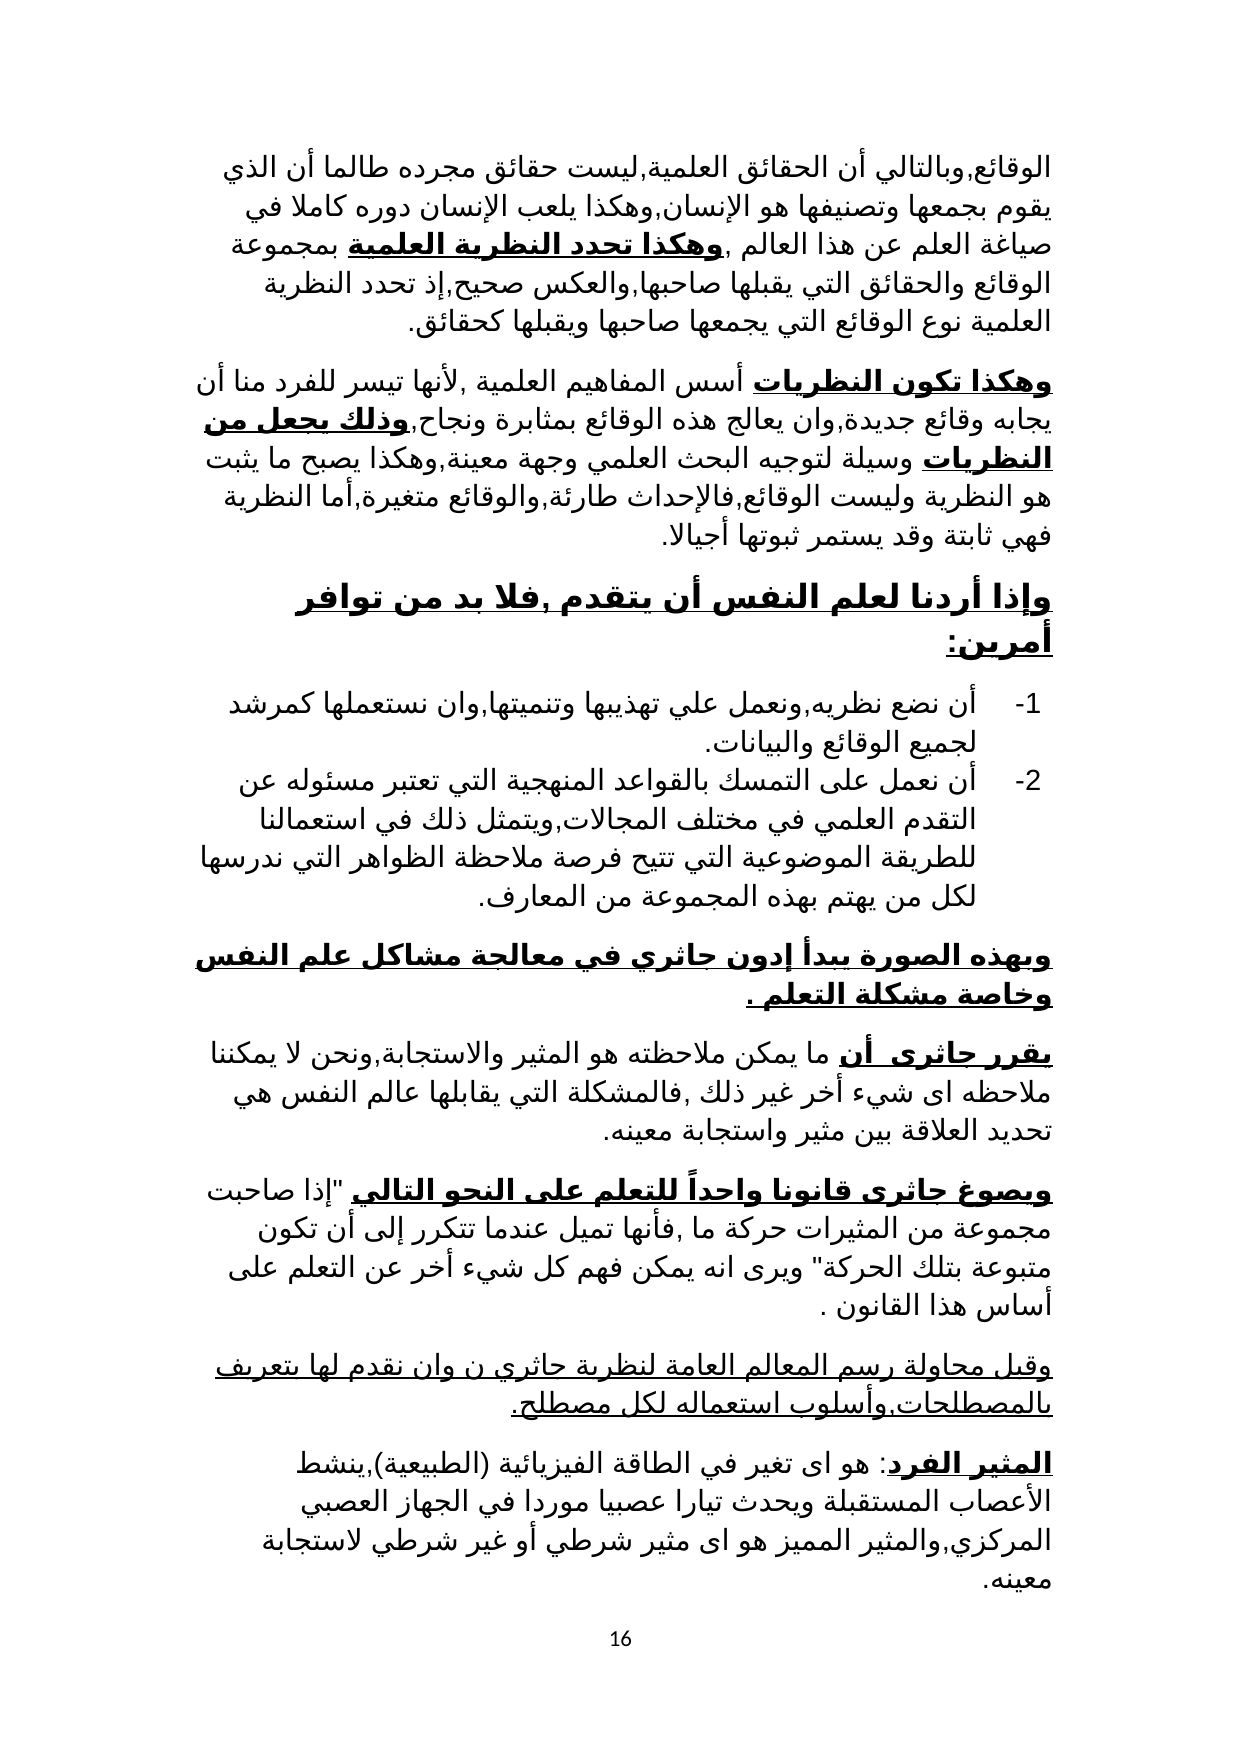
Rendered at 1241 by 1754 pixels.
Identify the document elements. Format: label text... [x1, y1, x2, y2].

text يقرر جاثرى أن ما يمكن ملاحظته هو المثير والاستجابة,ونحن لا يمكننا ملاحظه اى شيء أخر غير ذلك ,فالمشكلة التي يقابلها عالم النفس هي تحديد العلاقة بين مثير واستجابة معينه. [187, 1036, 1053, 1147]
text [187, 150, 1053, 338]
text وبهذه الصورة يبدأ إدون جاثري في معالجة مشاكل علم النفس وخاصة مشكلة التعلم . [187, 938, 1053, 1010]
text المثير الفرد: هو اى تغير في الطاقة الفيزيائية (الطبيعية),ينشط الأعصاب المستقبلة ويحدث تيارا عصبيا موردا في الجهاز العصبي المركزي,والمثير المميز هو اى مثير شرطي أو غير شرطي لاستجابة معينه. [187, 1446, 1053, 1595]
text وقبل محاولة رسم المعالم العامة لنظرية جاثري ن وان نقدم لها بتعريف بالمصطلحات,وأسلوب استعماله لكل مصطلح. [187, 1348, 1053, 1420]
text ويصوغ جاثرى قانونا واحداً للتعلم على النحو التالي "إذا صاحبت مجموعة من المثيرات حركة ما ,فأنها تميل عندما تتكرر إلى أن تكون متبوعة بتلك الحركة" ويرى انه يمكن فهم كل شيء أخر عن التعلم على أساس هذا القانون . [187, 1173, 1053, 1322]
list أن نضع نظريه,ونعمل علي تهذيبها وتنميتها,وان نستعملها كمرشد لجميع الوقائع والبيانات. [187, 686, 1015, 758]
list أن نعمل على التمسك بالقواعد المنهجية التي تعتبر مسئوله عن التقدم العلمي في مختلف المجالات,ويتمثل ذلك في استعمالنا للطريقة الموضوعية التي تتيح فرصة ملاحظة الظواهر التي ندرسها لكل من يهتم بهذه المجموعة من المعارف. [187, 763, 1015, 912]
text وإذا أردنا لعلم النفس أن يتقدم ,فلا بد من توافر أمرين: [187, 577, 1053, 660]
text وهكذا تكون النظريات أسس المفاهيم العلمية ,لأنها تيسر للفرد منا أن يجابه وقائع جديدة,وان يعالج هذه الوقائع بمثابرة ونجاح,وذلك يجعل من النظريات وسيلة لتوجيه البحث العلمي وجهة معينة,وهكذا يصبح ما يثبت هو النظرية وليست الوقائع,فالإحداث طارئة,والوقائع متغيرة,أما النظرية فهي ثابتة وقد يستمر ثبوتها أجيالا. [187, 363, 1053, 551]
